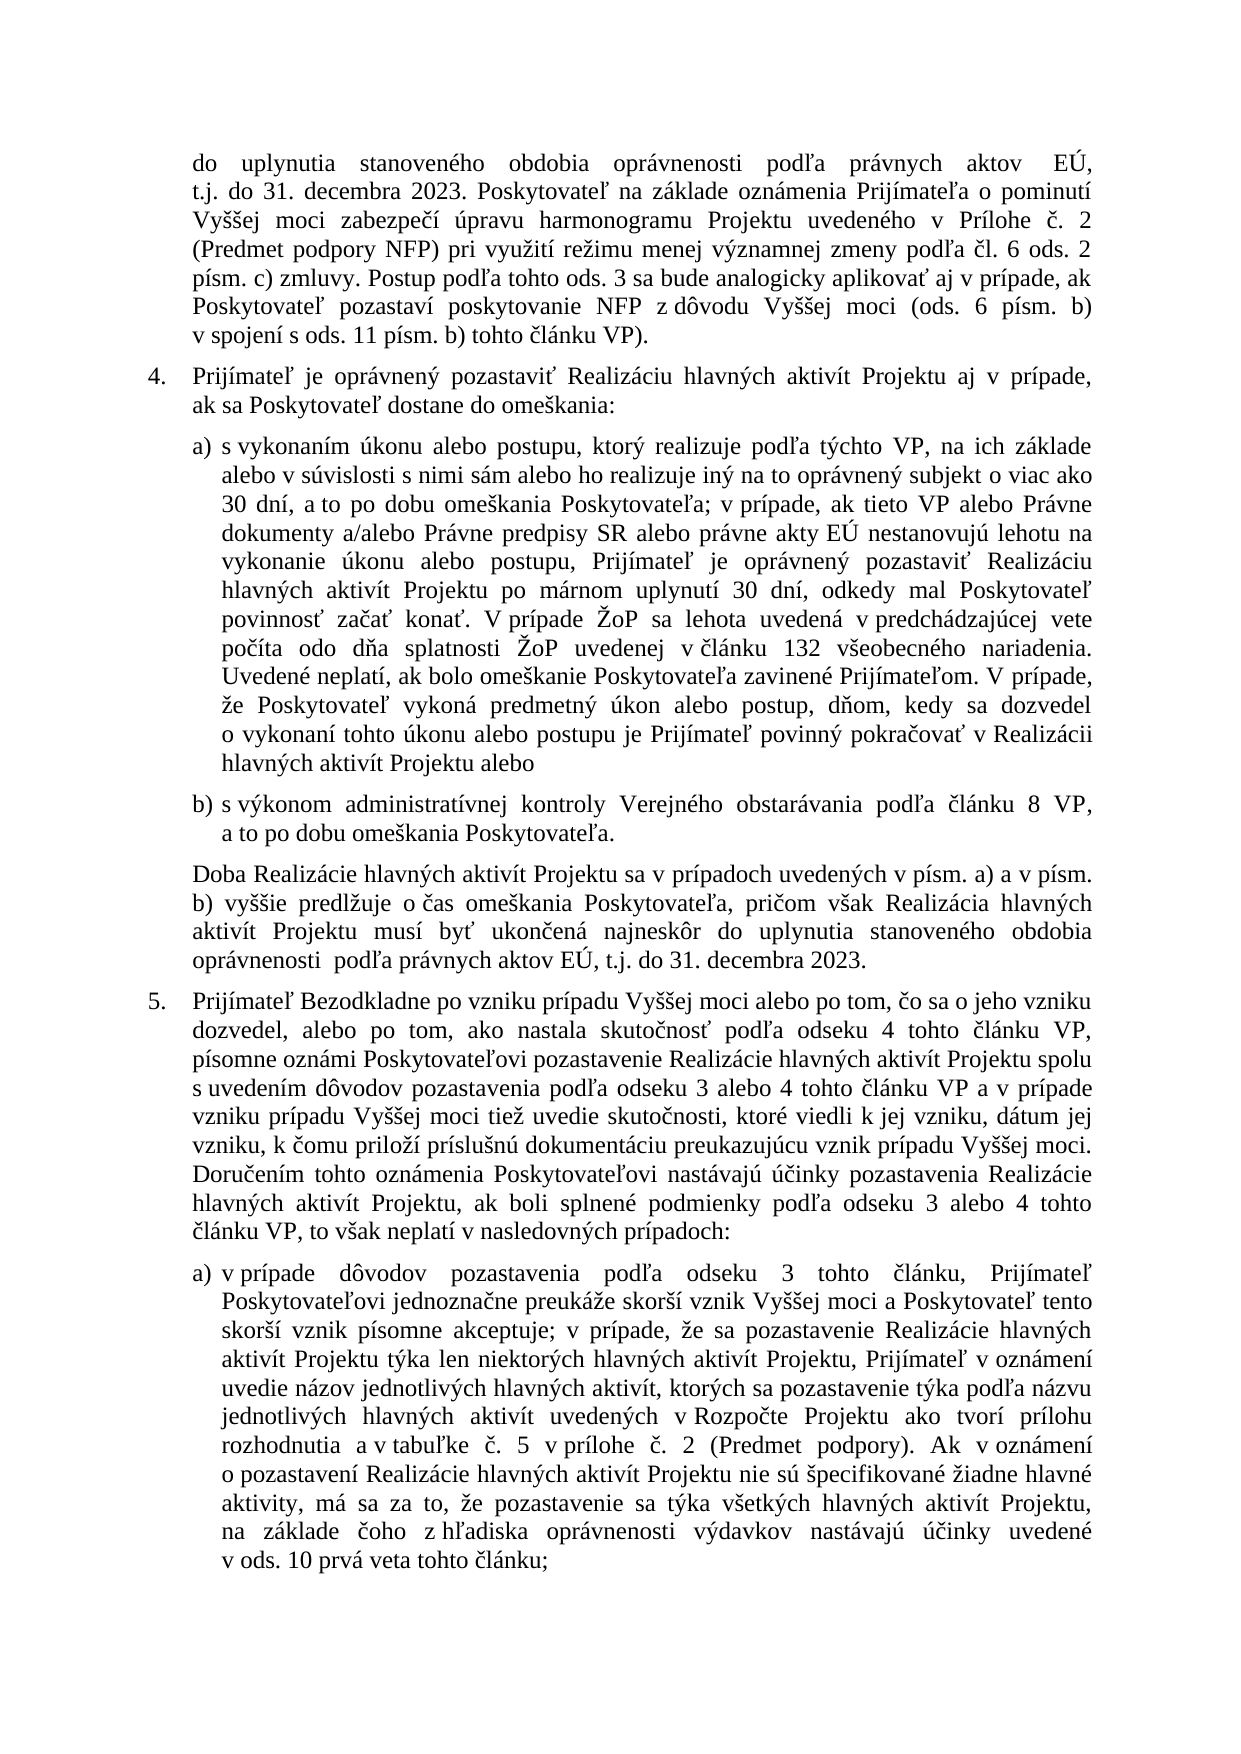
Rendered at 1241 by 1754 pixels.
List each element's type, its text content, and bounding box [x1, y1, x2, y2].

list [148, 148, 1093, 349]
list s výkonom administratívnej kontroly Verejného obstarávania podľa článku 8 VP, a to po dobu omeškania Poskytovateľa. [192, 789, 1093, 846]
list Prijímateľ je oprávnený pozastaviť Realizáciu hlavných aktivít Projektu aj v prípade, ak sa Poskytovateľ dostane do omeškania: [148, 361, 1093, 419]
list s vykonaním úkonu alebo postupu, ktorý realizuje podľa týchto VP, na ich základe alebo v súvislosti s nimi sám alebo ho realizuje iný na to oprávnený subjekt o viac ako 30 dní, a to po dobu omeškania Poskytovateľa; v prípade, ak tieto VP alebo Právne dokumenty a/alebo Právne predpisy SR alebo právne akty EÚ nestanovujú lehotu na vykonanie úkonu alebo postupu, Prijímateľ je oprávnený pozastaviť Realizáciu hlavných aktivít Projektu po márnom uplynutí 30 dní, odkedy mal Poskytovateľ povinnosť začať konať. V prípade ŽoP sa lehota uvedená v predchádzajúcej vete počíta odo dňa splatnosti ŽoP uvedenej v článku 132 všeobecného nariadenia. Uvedené neplatí, ak bolo omeškanie Poskytovateľa zavinené Prijímateľom. V prípade, že Poskytovateľ vykoná predmetný úkon alebo postup, dňom, kedy sa dozvedel o vykonaní tohto úkonu alebo postupu je Prijímateľ povinný pokračovať v Realizácii hlavných aktivít Projektu alebo [192, 431, 1093, 776]
list Prijímateľ Bezodkladne po vzniku prípadu Vyššej moci alebo po tom, čo sa o jeho vzniku dozvedel, alebo po tom, ako nastala skutočnosť podľa odseku 4 tohto článku VP, písomne oznámi Poskytovateľovi pozastavenie Realizácie hlavných aktivít Projektu spolu s uvedením dôvodov pozastavenia podľa odseku 3 alebo 4 tohto článku VP a v prípade vzniku prípadu Vyššej moci tiež uvedie skutočnosti, ktoré viedli k jej vzniku, dátum jej vzniku, k čomu priloží príslušnú dokumentáciu preukazujúcu vznik prípadu Vyššej moci. Doručením tohto oznámenia Poskytovateľovi nastávajú účinky pozastavenia Realizácie hlavných aktivít Projektu, ak boli splnené podmienky podľa odseku 3 alebo 4 tohto článku VP, to však neplatí v nasledovných prípadoch: [148, 986, 1093, 1245]
list v prípade dôvodov pozastavenia podľa odseku 3 tohto článku, Prijímateľ Poskytovateľovi jednoznačne preukáže skorší vznik Vyššej moci a Poskytovateľ tento skorší vznik písomne akceptuje; v prípade, že sa pozastavenie Realizácie hlavných aktivít Projektu týka len niektorých hlavných aktivít Projektu, Prijímateľ v oznámení uvedie názov jednotlivých hlavných aktivít, ktorých sa pozastavenie týka podľa názvu jednotlivých hlavných aktivít uvedených v Rozpočte Projektu ako tvorí prílohu rozhodnutia a v tabuľke č. 5 v prílohe č. 2 (Predmet podpory). Ak v oznámení o pozastavení Realizácie hlavných aktivít Projektu nie sú špecifikované žiadne hlavné aktivity, má sa za to, že pozastavenie sa týka všetkých hlavných aktivít Projektu, na základe čoho z hľadiska oprávnenosti výdavkov nastávajú účinky uvedené v ods. 10 prvá veta tohto článku; [192, 1258, 1093, 1574]
text Doba Realizácie hlavných aktivít Projektu sa v prípadoch uvedených v písm. a) a v písm. b) vyššie predlžuje o čas omeškania Poskytovateľa, pričom však Realizácia hlavných aktivít Projektu musí byť ukončená najneskôr do uplynutia stanoveného obdobia oprávnenosti podľa právnych aktov EÚ, t.j. do 31. decembra 2023. [192, 859, 1093, 974]
